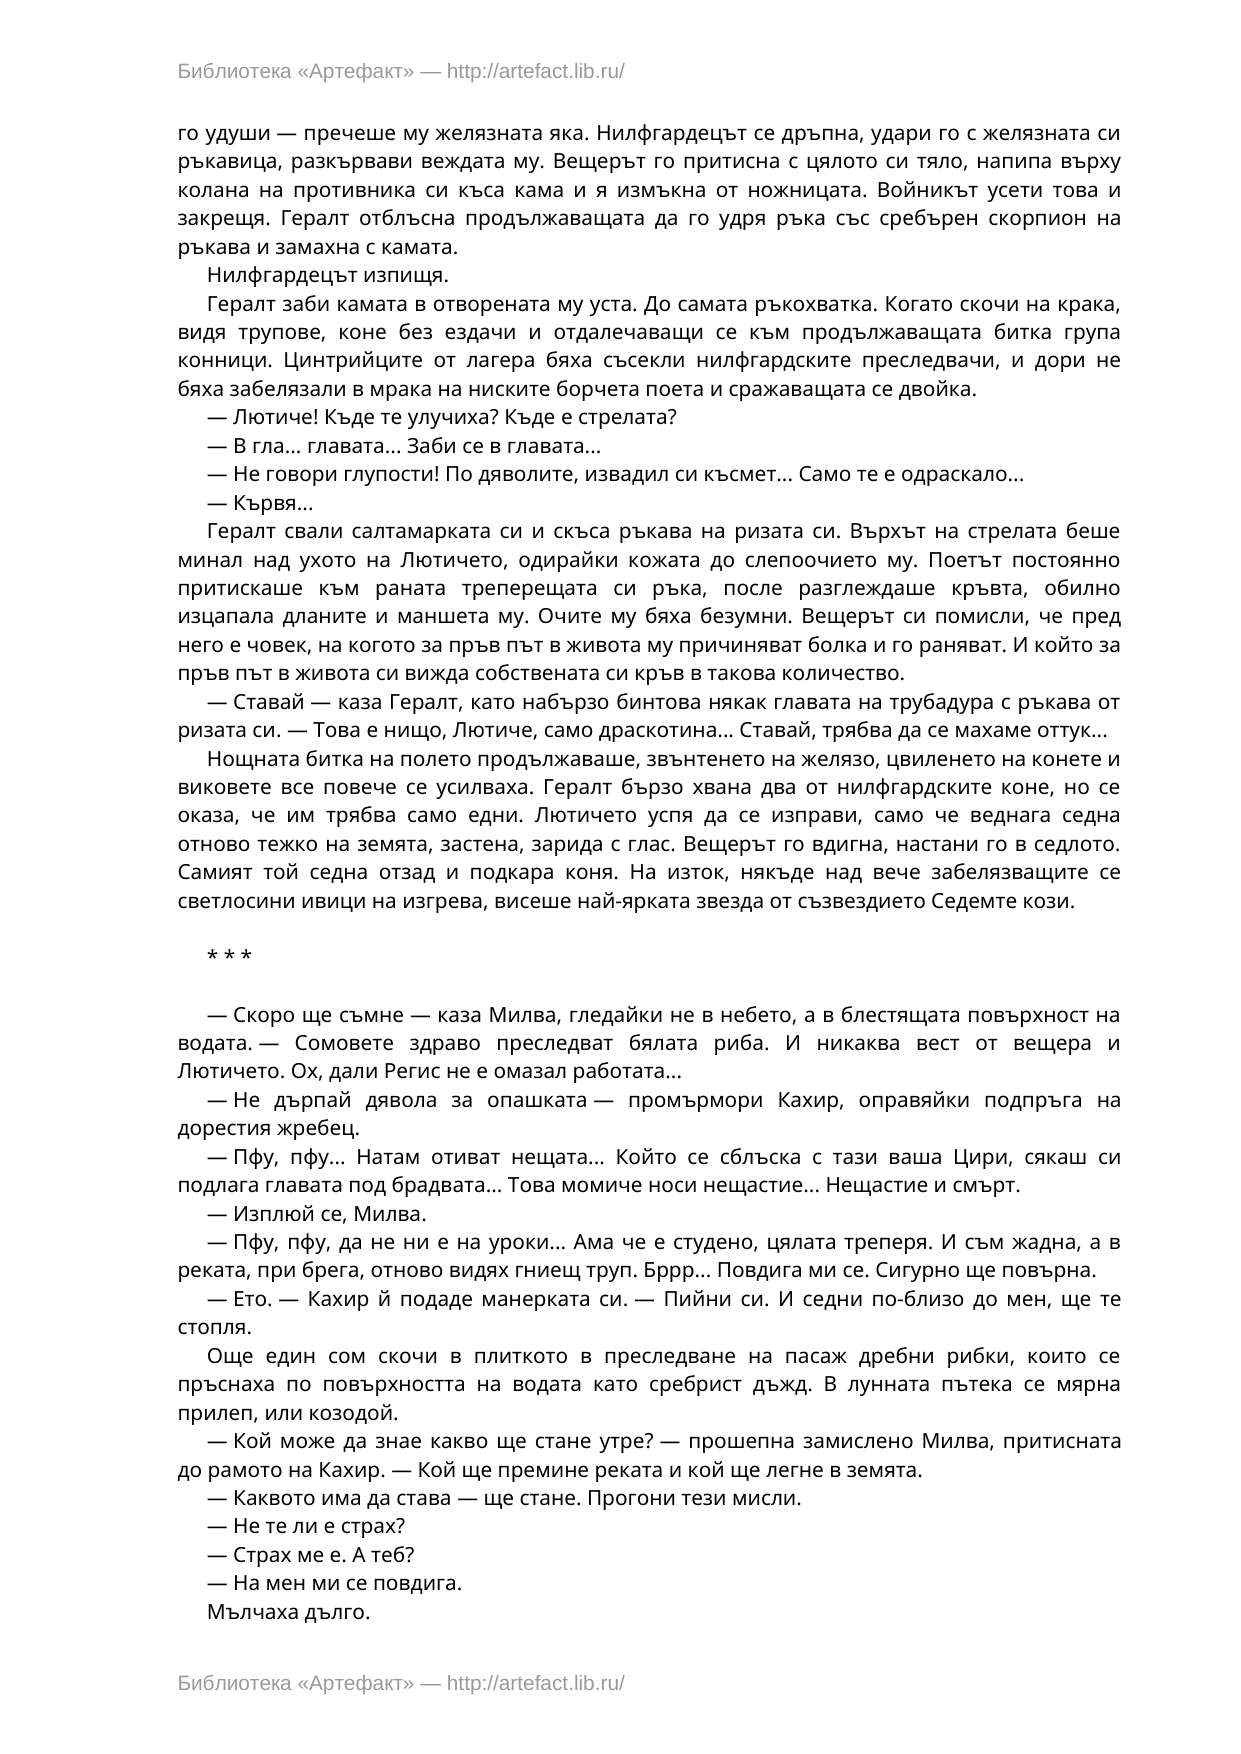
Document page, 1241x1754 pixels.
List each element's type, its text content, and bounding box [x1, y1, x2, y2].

text — В гла... главата... Заби се в главата... [177, 431, 1122, 459]
text — Пфу, пфу, да не ни е на уроки... Ама че е студено, цялата треперя. И съм жадна, а в реката, при брега, отново видях гниещ труп. Бррр... Повдига ми се. Сигурно ще повърна. [177, 1227, 1122, 1284]
text — Каквото има да става — ще стане. Прогони тези мисли. [177, 1483, 1122, 1512]
text — Лютиче! Къде те улучиха? Къде е стрелата? [177, 402, 1122, 431]
text Още един сом скочи в плиткото в преследване на пасаж дребни рибки, които се пръснаха по повърхността на водата като сребрист дъжд. В лунната пътека се мярна прилеп, или козодой. [177, 1341, 1122, 1426]
text — На мен ми се повдига. [177, 1568, 1122, 1597]
text — Не говори глупости! По дяволите, извадил си късмет... Само те е одраскало... [177, 459, 1122, 488]
text — Кой може да знае какво ще стане утре? — прошепна замислено Милва, притисната до рамото на Кахир. — Кой ще премине реката и кой ще легне в земята. [177, 1426, 1122, 1483]
text Нощната битка на полето продължаваше, звънтенето на желязо, цвиленето на конете и виковете все повече се усилваха. Гералт бързо хвана два от нилфгардските коне, но се оказа, че им трябва само едни. Лютичето успя да се изправи, само че веднага седна отново тежко на земята, застена, зарида с глас. Вещерът го вдигна, настани го в седлото. Самият той седна отзад и подкара коня. На изток, някъде над вече забелязващите се светлосини ивици на изгрева, висеше най-ярката звезда от съзвездието Седемте кози. [177, 744, 1122, 914]
text Мълчаха дълго. [177, 1597, 1122, 1625]
text — Ставай — каза Гералт, като набързо бинтова някак главата на трубадура с ръкава от ризата си. — Това е нищо, Лютиче, само драскотина... Ставай, трябва да се махаме оттук... [177, 687, 1122, 744]
text — Кървя... [177, 488, 1122, 516]
text — Не те ли е страх? [177, 1512, 1122, 1540]
text Гералт заби камата в отворената му уста. До самата ръкохватка. Когато скочи на крака, видя трупове, коне без ездачи и отдалечаващи се към продължаващата битка група конници. Цинтрийците от лагера бяха съсекли нилфгардските преследвачи, и дори не бяха забелязали в мрака на ниските борчета поета и сражаващата се двойка. [177, 289, 1122, 402]
text — Ето. — Кахир й подаде манерката си. — Пийни си. И седни по-близо до мен, ще те стопля. [177, 1284, 1122, 1341]
text — Страх ме е. А теб? [177, 1540, 1122, 1568]
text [177, 118, 1122, 260]
text Гералт свали салтамарката си и скъса ръкава на ризата си. Върхът на стрелата беше минал над ухото на Лютичето, одирайки кожата до слепоочието му. Поетът постоянно притискаше към раната треперещата си ръка, после разглеждаше кръвта, обилно изцапала дланите и маншета му. Очите му бяха безумни. Вещерът си помисли, че пред него е човек, на когото за пръв път в живота му причиняват болка и го раняват. И който за пръв път в живота си вижда собствената си кръв в такова количество. [177, 516, 1122, 687]
subtitle * * * [177, 943, 1122, 971]
text — Скоро ще съмне — каза Милва, гледайки не в небето, а в блестящата повърхност на водата. — Сомовете здраво преследват бялата риба. И никаква вест от вещера и Лютичето. Ох, дали Регис не е омазал работата... [177, 1000, 1122, 1085]
text — Изплюй се, Милва. [177, 1199, 1122, 1227]
text Нилфгардецът изпищя. [177, 260, 1122, 289]
text — Не дърпай дявола за опашката — промърмори Кахир, оправяйки подпръга на дорестия жребец. [177, 1085, 1122, 1142]
text — Пфу, пфу... Натам отиват нещата... Който се сблъска с тази ваша Цири, сякаш си подлага главата под брадвата... Това момиче носи нещастие... Нещастие и смърт. [177, 1142, 1122, 1199]
